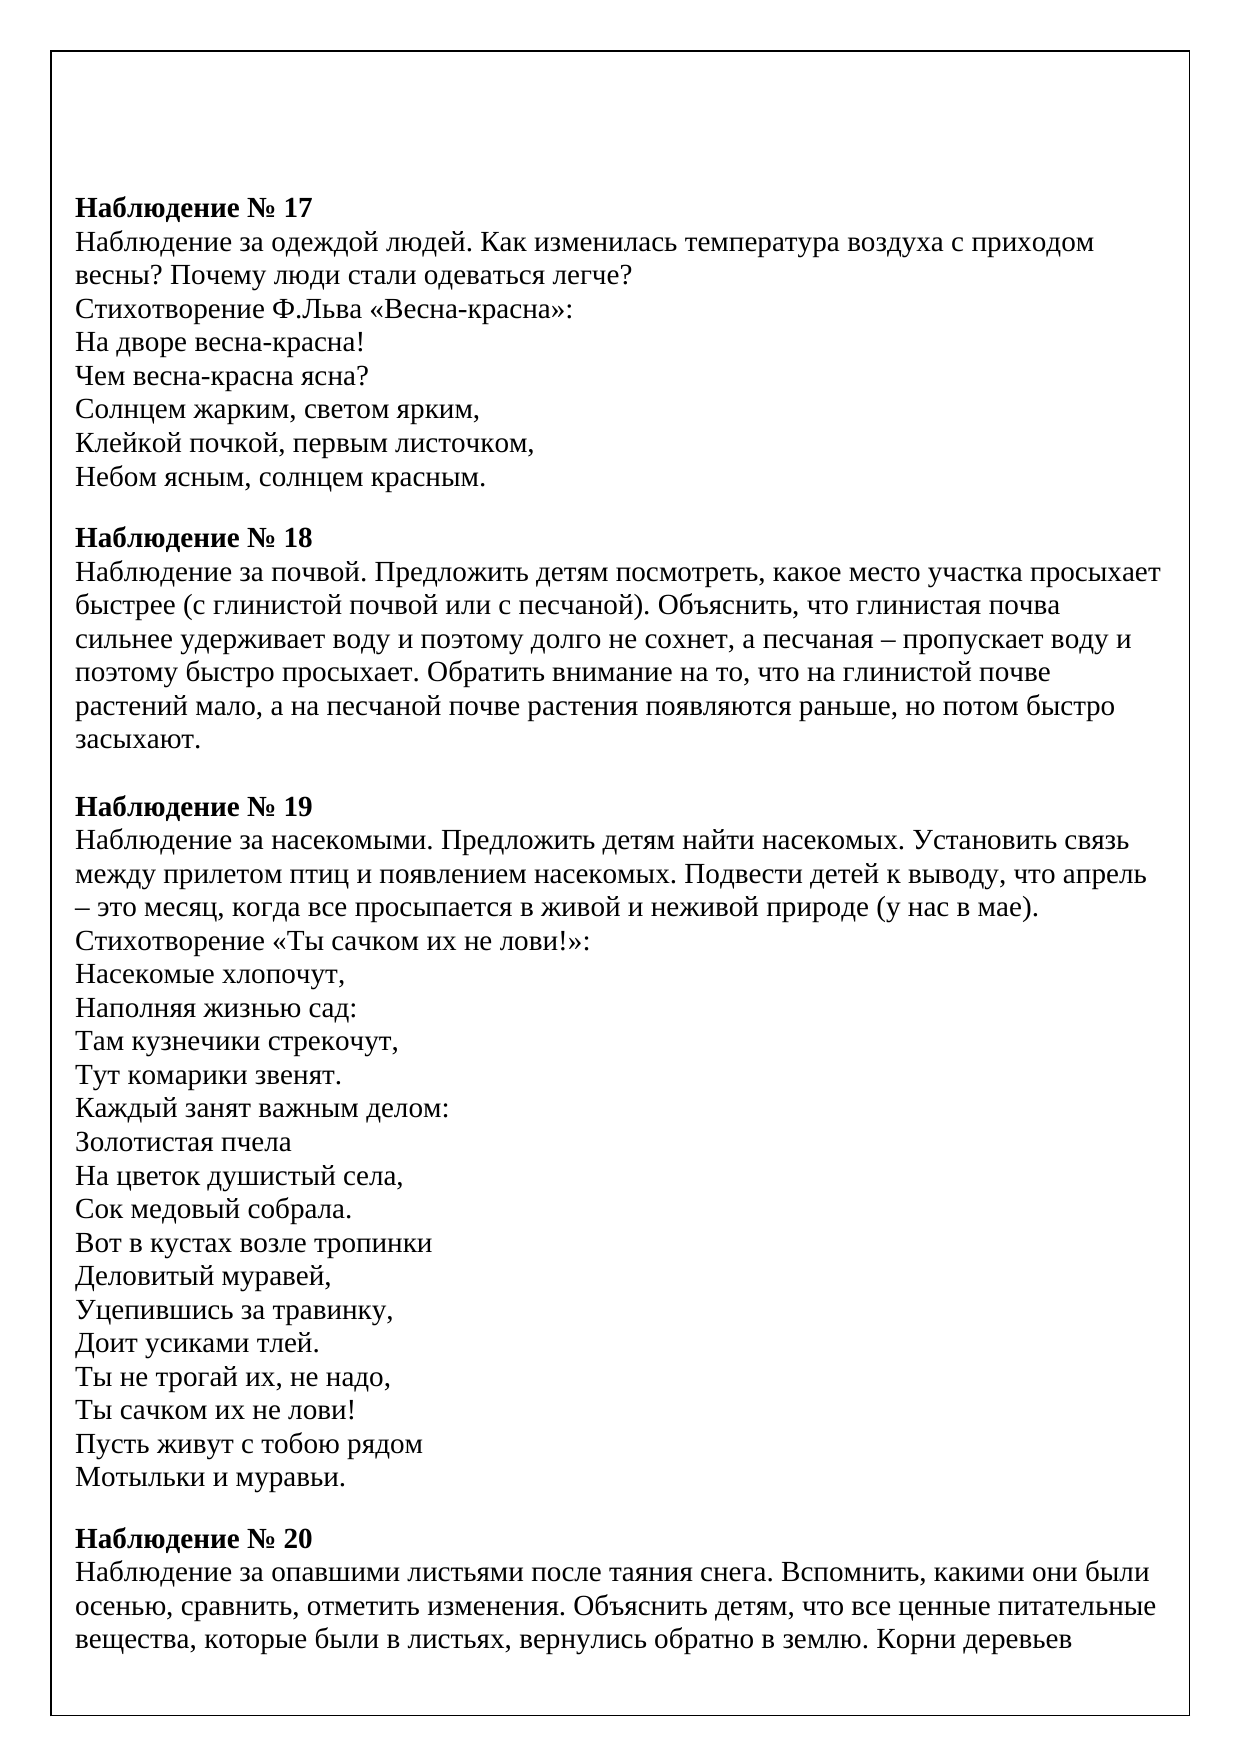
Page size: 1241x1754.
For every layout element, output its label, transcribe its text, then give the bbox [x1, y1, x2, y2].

text Наблюдение № 17 [75, 190, 1165, 224]
text Мотыльки и муравьи. [75, 1459, 1165, 1521]
text На дворе весна-красна! [75, 324, 1165, 358]
text Ты сачком их не лови! [75, 1392, 1165, 1426]
text Каждый занят важным делом: [75, 1091, 1165, 1124]
text Наблюдение за почвой. Предложить детям посмотреть, какое место участка просыхает быстрее (с глинистой почвой или с песчаной). Объяснить, что глинистая почва сильнее удерживает воду и поэтому долго не сохнет, а песчаная – пропускает воду и поэтому быстро просыхает. Обратить внимание на то, что на глинистой почве растений мало, а на песчаной почве растения появляются раньше, но потом быстро засыхают. [75, 554, 1165, 755]
text Клейкой почкой, первым листочком, [75, 425, 1165, 459]
text Наблюдение № 18 [75, 520, 1165, 554]
text Там кузнечики стрекочут, [75, 1023, 1165, 1057]
text Деловитый муравей, [75, 1258, 1165, 1292]
text Наблюдение № 19 [75, 789, 1165, 822]
text Уцепившись за травинку, [75, 1292, 1165, 1325]
text Чем весна-красна ясна? [75, 358, 1165, 392]
text Тут комарики звенят. [75, 1057, 1165, 1091]
text На цветок душистый села, [75, 1158, 1165, 1191]
text Стихотворение «Ты сачком их не лови!»: [75, 923, 1165, 956]
text Золотистая пчела [75, 1124, 1165, 1158]
text Наблюдение за насекомыми. Предложить детям найти насекомых. Установить связь между прилетом птиц и появлением насекомых. Подвести детей к выводу, что апрель – это месяц, когда все просыпается в живой и неживой природе (у нас в мае). [75, 822, 1165, 923]
text Наблюдение за одеждой людей. Как изменилась температура воздуха с приходом весны? Почему люди стали одеваться легче? [75, 224, 1165, 291]
text Небом ясным, солнцем красным. [75, 459, 1165, 520]
text Пусть живут с тобою рядом [75, 1426, 1165, 1459]
text Стихотворение Ф.Льва «Весна-красна»: [75, 291, 1165, 324]
text Насекомые хлопочут, [75, 956, 1165, 990]
text Доит усиками тлей. [75, 1325, 1165, 1359]
text Солнцем жарким, светом ярким, [75, 392, 1165, 425]
text Наблюдение № 20 [75, 1521, 1165, 1554]
text Вот в кустах возле тропинки [75, 1225, 1165, 1258]
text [75, 1554, 1165, 1655]
text Сок медовый собрала. [75, 1191, 1165, 1225]
text Наполняя жизнью сад: [75, 990, 1165, 1023]
text Ты не трогай их, не надо, [75, 1359, 1165, 1392]
